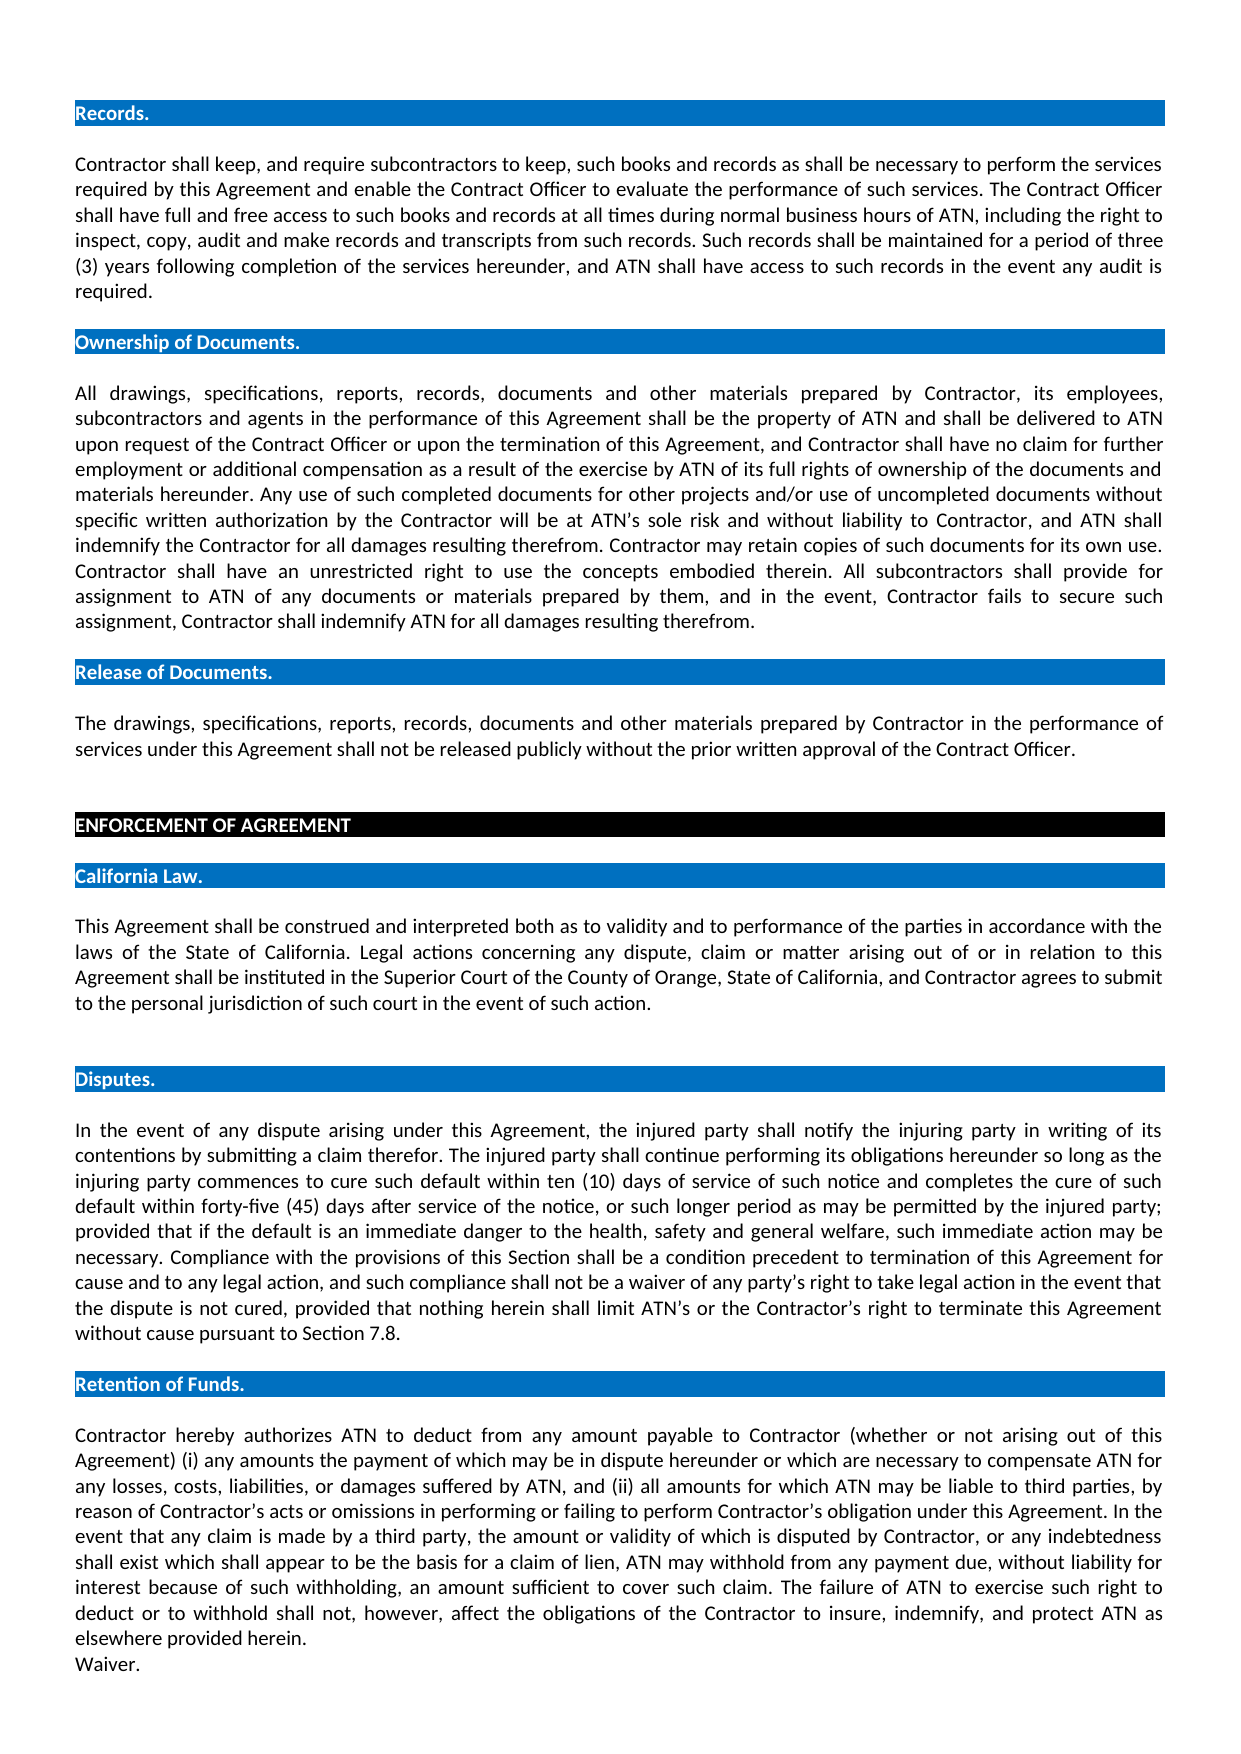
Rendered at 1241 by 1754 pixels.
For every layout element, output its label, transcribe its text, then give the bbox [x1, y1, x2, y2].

text Waiver. [75, 1651, 1165, 1676]
text Records. [75, 100, 1165, 126]
text Ownership of Documents. [75, 329, 1165, 354]
text Contractor shall keep, and require subcontractors to keep, such books and records as shall be necessary to perform the services required by this Agreement and enable the Contract Officer to evaluate the performance of such services. The Contract Officer shall have full and free access to such books and records at all times during normal business hours of ATN, including the right to inspect, copy, audit and make records and transcripts from such records. Such records shall be maintained for a period of three (3) years following completion of the services hereunder, and ATN shall have access to such records in the event any audit is required. [75, 151, 1165, 304]
text In the event of any dispute arising under this Agreement, the injured party shall notify the injuring party in writing of its contentions by submitting a claim therefor. The injured party shall continue performing its obligations hereunder so long as the injuring party commences to cure such default within ten (10) days of service of such notice and completes the cure of such default within forty-five (45) days after service of the notice, or such longer period as may be permitted by the injured party; provided that if the default is an immediate danger to the health, safety and general welfare, such immediate action may be necessary. Compliance with the provisions of this Section shall be a condition precedent to termination of this Agreement for cause and to any legal action, and such compliance shall not be a waiver of any party’s right to take legal action in the event that the dispute is not cured, provided that nothing herein shall limit ATN’s or the Contractor’s right to terminate this Agreement without cause pursuant to Section 7.8. [75, 1117, 1165, 1346]
text California Law. [75, 863, 1165, 888]
text Disputes. [75, 1066, 1165, 1092]
text Release of Documents. [75, 659, 1165, 685]
text Retention of Funds. [75, 1371, 1165, 1397]
text ENFORCEMENT OF AGREEMENT [75, 812, 1165, 837]
text Contractor hereby authorizes ATN to deduct from any amount payable to Contractor (whether or not arising out of this Agreement) (i) any amounts the payment of which may be in dispute hereunder or which are necessary to compensate ATN for any losses, costs, liabilities, or damages suffered by ATN, and (ii) all amounts for which ATN may be liable to third parties, by reason of Contractor’s acts or omissions in performing or failing to perform Contractor’s obligation under this Agreement. In the event that any claim is made by a third party, the amount or validity of which is disputed by Contractor, or any indebtedness shall exist which shall appear to be the basis for a claim of lien, ATN may withhold from any payment due, without liability for interest because of such withholding, an amount sufficient to cover such claim. The failure of ATN to exercise such right to deduct or to withhold shall not, however, affect the obligations of the Contractor to insure, indemnify, and protect ATN as elsewhere provided herein. [75, 1422, 1165, 1651]
text The drawings, specifications, reports, records, documents and other materials prepared by Contractor in the performance of services under this Agreement shall not be released publicly without the prior written approval of the Contract Officer. [75, 710, 1165, 761]
text All drawings, specifications, reports, records, documents and other materials prepared by Contractor, its employees, subcontractors and agents in the performance of this Agreement shall be the property of ATN and shall be delivered to ATN upon request of the Contract Officer or upon the termination of this Agreement, and Contractor shall have no claim for further employment or additional compensation as a result of the exercise by ATN of its full rights of ownership of the documents and materials hereunder. Any use of such completed documents for other projects and/or use of uncompleted documents without specific written authorization by the Contractor will be at ATN’s sole risk and without liability to Contractor, and ATN shall indemnify the Contractor for all damages resulting therefrom. Contractor may retain copies of such documents for its own use. Contractor shall have an unrestricted right to use the concepts embodied therein. All subcontractors shall provide for assignment to ATN of any documents or materials prepared by them, and in the event, Contractor fails to secure such assignment, Contractor shall indemnify ATN for all damages resulting therefrom. [75, 380, 1165, 634]
text This Agreement shall be construed and interpreted both as to validity and to performance of the parties in accordance with the laws of the State of California. Legal actions concerning any dispute, claim or matter arising out of or in relation to this Agreement shall be instituted in the Superior Court of the County of Orange, State of California, and Contractor agrees to submit to the personal jurisdiction of such court in the event of such action. [75, 914, 1165, 1015]
